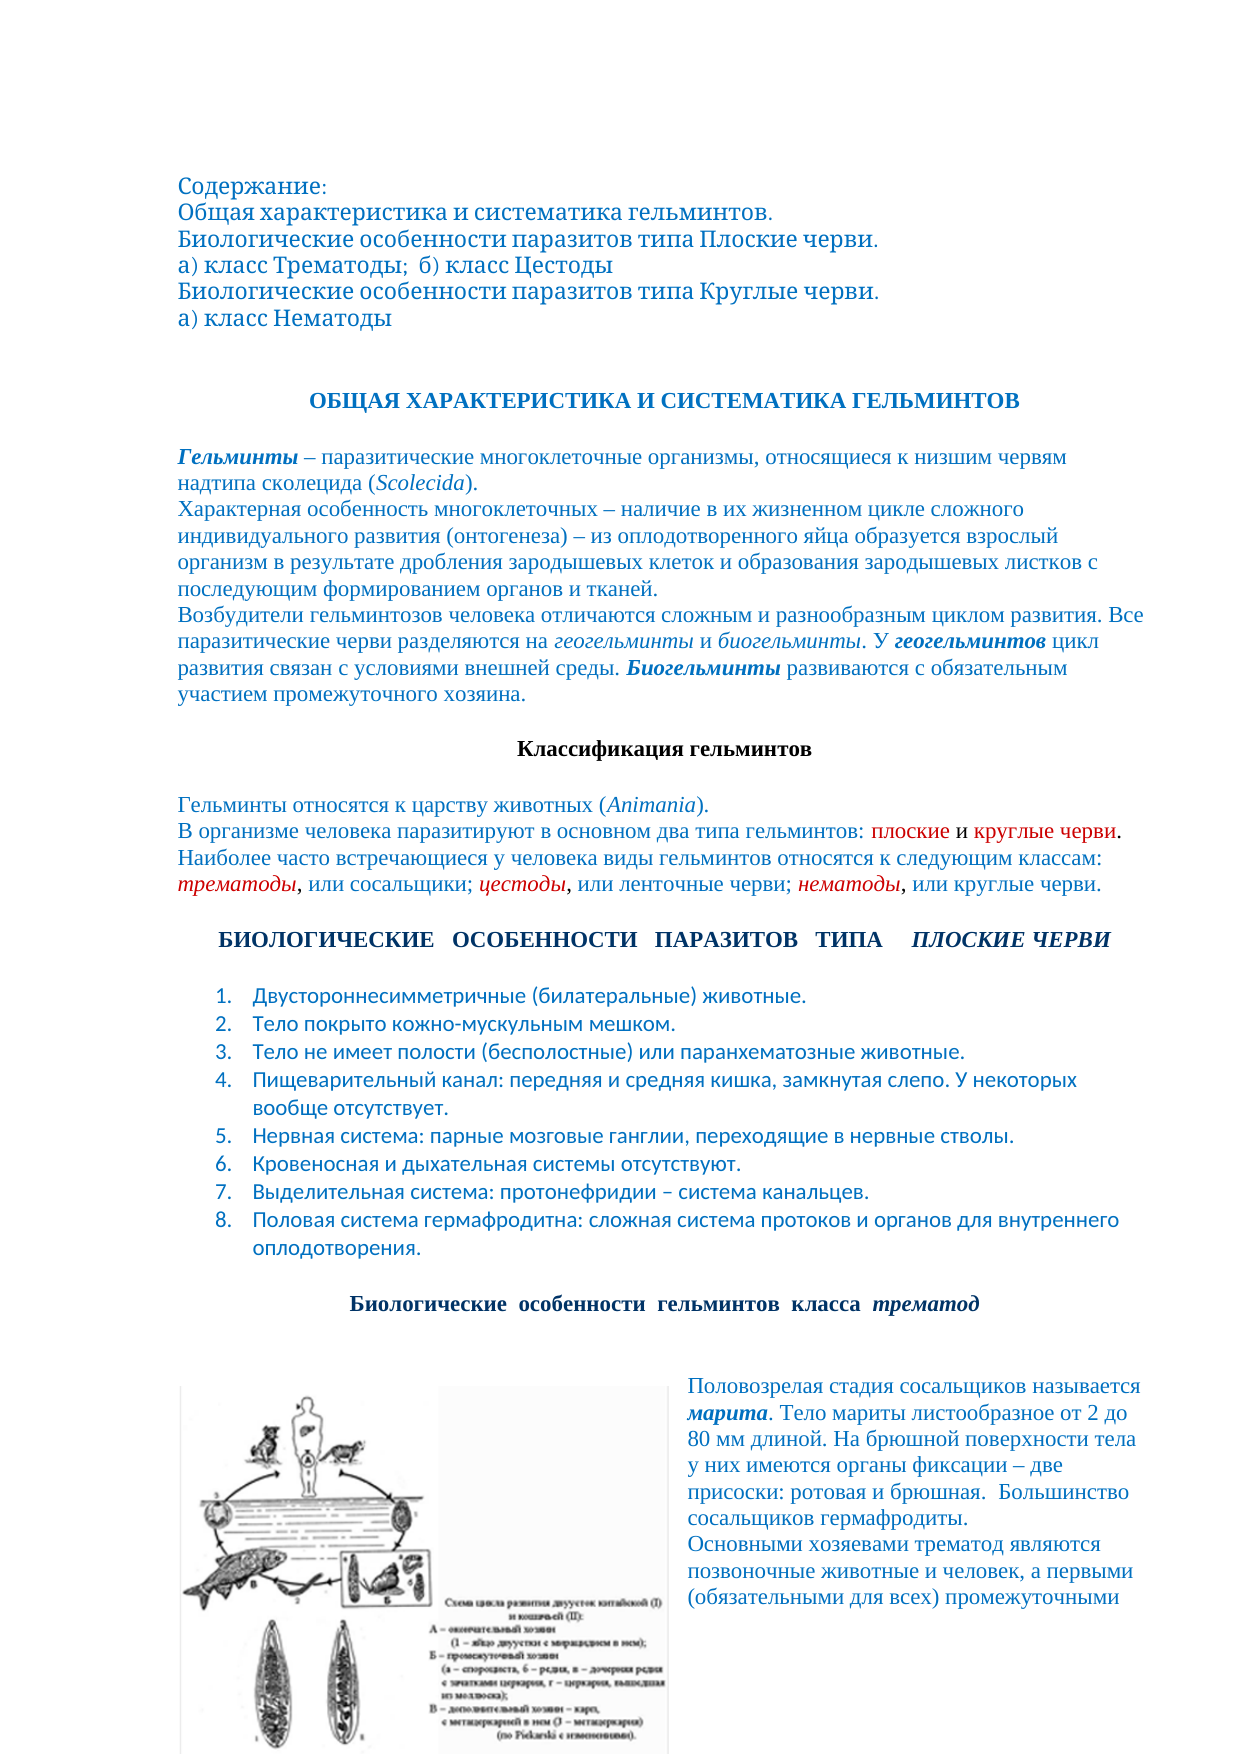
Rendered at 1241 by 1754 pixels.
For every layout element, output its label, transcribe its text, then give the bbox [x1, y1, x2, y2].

text Биологические особенности гельминтов класса трематод [177, 1291, 1152, 1317]
list Кровеносная и дыхательная системы отсутствуют. [215, 1149, 1152, 1177]
subtitle Классификация гельминтов [177, 736, 1152, 762]
picture [179, 1386, 669, 1754]
list Тело не имеет полости (бесполостные) или паранхематозные животные. [215, 1037, 1152, 1065]
text БИОЛОГИЧЕСКИЕ ОСОБЕННОСТИ ПАРАЗИТОВ ТИПА ПЛОСКИЕ ЧЕРВИ [177, 926, 1152, 952]
subtitle Содержание: [177, 174, 1152, 200]
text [177, 1346, 1152, 1609]
list Двустороннесимметричные (билатеральные) животные. [215, 981, 1152, 1009]
text ОБЩАЯ ХАРАКТЕРИСТИКА И СИСТЕМАТИКА ГЕЛЬМИНТОВ [177, 387, 1152, 414]
list Выделительная система: протонефридии – система канальцев. [215, 1177, 1152, 1205]
subtitle Общая характеристика и систематика гельминтов. [177, 200, 1152, 226]
subtitle Биологические особенности паразитов типа Круглые черви. [177, 279, 1152, 305]
subtitle Биологические особенности паразитов типа Плоские черви. [177, 226, 1152, 253]
subtitle а) класс Трематоды; б) класс Цестоды [177, 253, 1152, 279]
list Нервная система: парные мозговые ганглии, переходящие в нервные стволы. [215, 1121, 1152, 1149]
text Гельминты – паразитические многоклеточные организмы, относящиеся к низшим червям надтипа сколецида (Scolecida). Характерная особенность многоклеточных – наличие в их жизненном цикле сложного индивидуального развития (онтогенеза) – из оплодотворенного яйца образуется взрослый организм в результате дробления зародышевых клеток и образования зародышевых листков с последующим формированием органов и тканей. Возбудители гельминтозов человека отличаются сложным и разнообразным циклом развития. Все паразитические черви разделяются на геогельминты и биогельминты. У геогельминтов цикл развития связан с условиями внешней среды. Биогельминты развиваются с обязательным участием промежуточного хозяина. [177, 443, 1152, 706]
list Тело покрыто кожно-мускульным мешком. [215, 1009, 1152, 1037]
list Пищеварительный канал: передняя и средняя кишка, замкнутая слепо. У некоторых вообще отсутствует. [215, 1065, 1152, 1121]
subtitle а) класс Нематоды [177, 305, 1152, 332]
list Половая система гермафродитна: сложная система протоков и органов для внутреннего оплодотворения. [215, 1205, 1152, 1261]
text Гельминты относятся к царству животных (Animania). В организме человека паразитируют в основном два типа гельминтов: плоские и круглые черви. Наиболее часто встречающиеся у человека виды гельминтов относятся к следующим классам: трематоды, или сосальщики; цестоды, или ленточные черви; нематоды, или круглые черви. [177, 791, 1152, 896]
